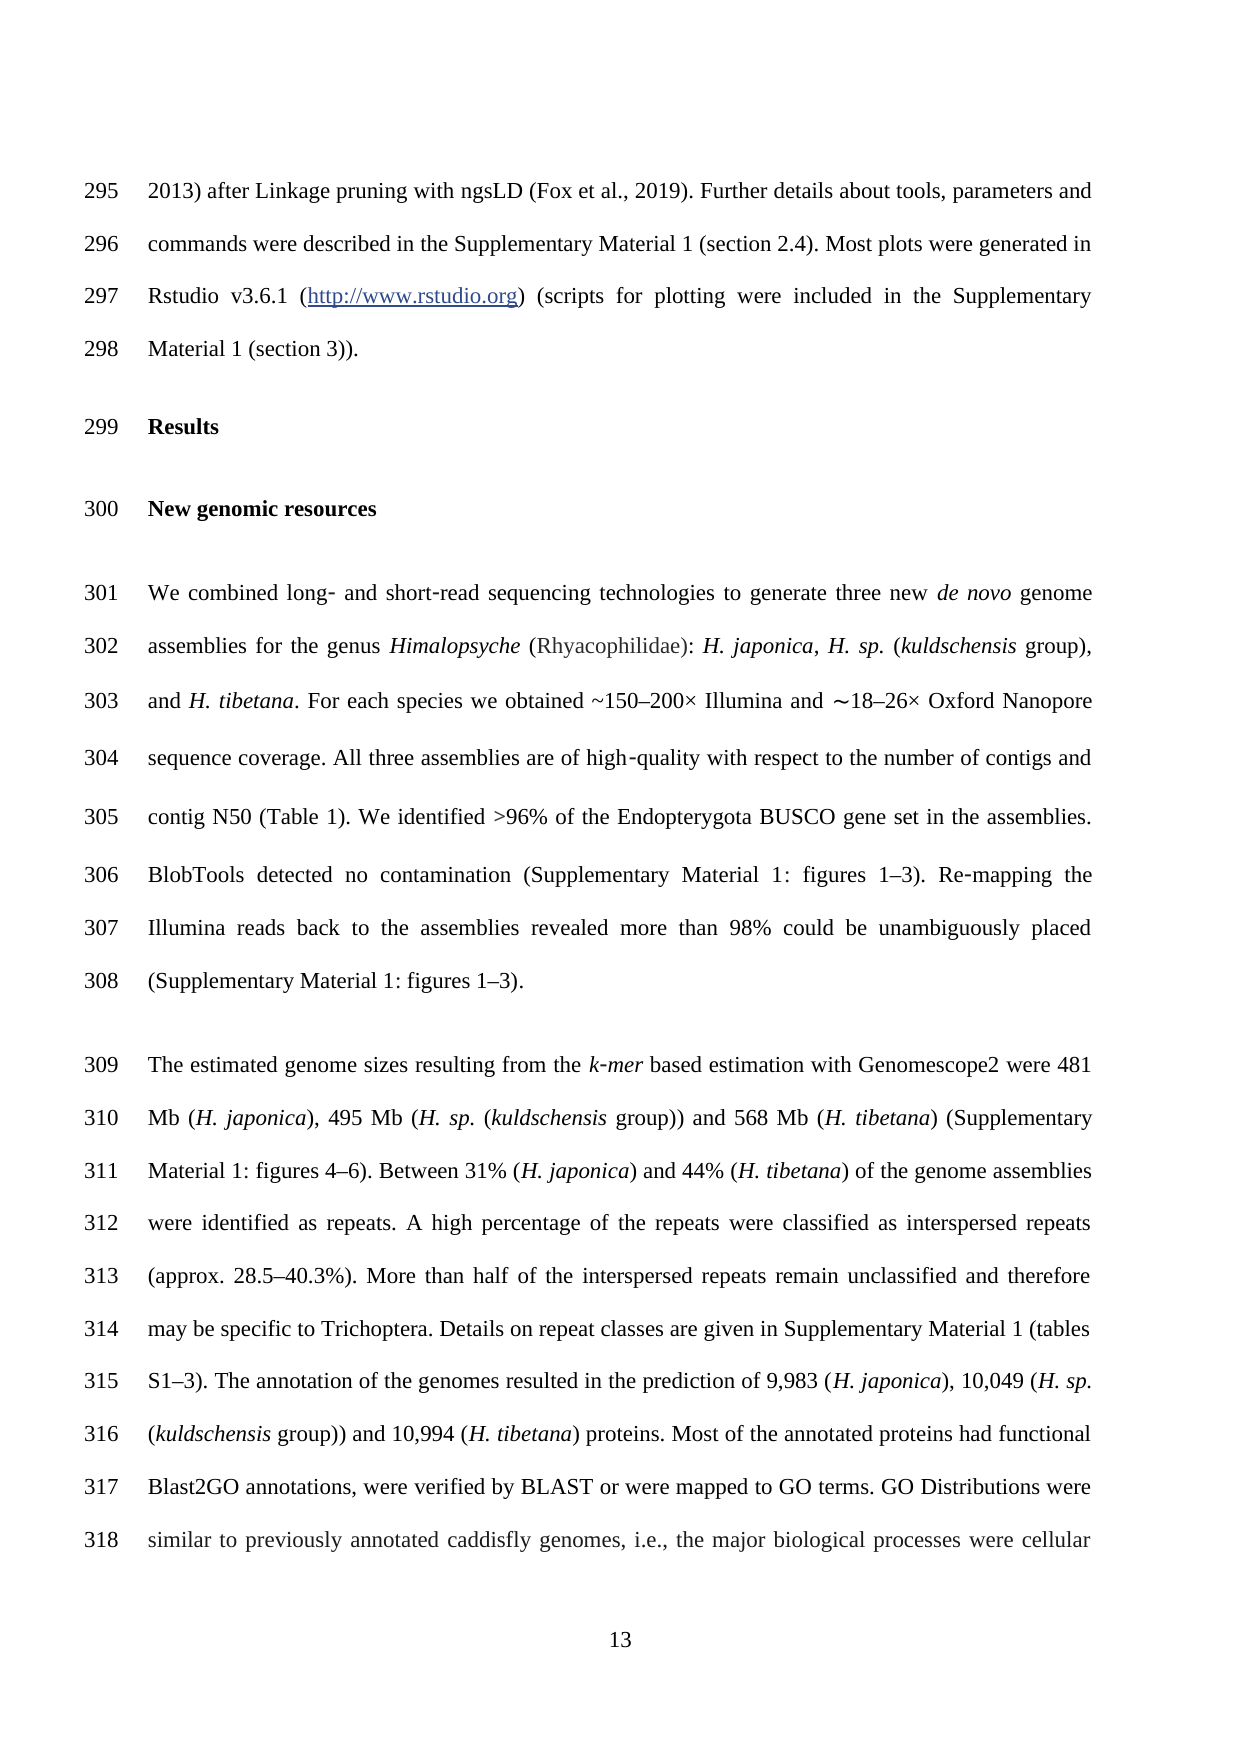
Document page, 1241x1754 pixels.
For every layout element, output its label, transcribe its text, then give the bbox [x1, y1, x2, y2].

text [148, 1049, 1092, 1526]
text We combined long- and short-read sequencing technologies to generate three new de novo genome assemblies for the genus Himalopsyche (Rhyacophilidae): H. japonica, H. sp. (kuldschensis group), and H. tibetana. For each species we obtained ~150–200× Illumina and ∼18–26× Oxford Nanopore sequence coverage. All three assemblies are of high-quality with respect to the number of contigs and contig N50 (Table 1). We identified >96% of the Endopterygota BUSCO gene set in the assemblies. BlobTools detected no contamination (Supplementary Material 1: figures 1–3). Re-mapping the Illumina reads back to the assemblies revealed more than 98% could be unambiguously placed (Supplementary Material 1: figures 1–3). [148, 577, 1092, 993]
subtitle New genomic resources [148, 495, 1092, 521]
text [148, 177, 1092, 362]
subtitle Results [148, 413, 1092, 439]
